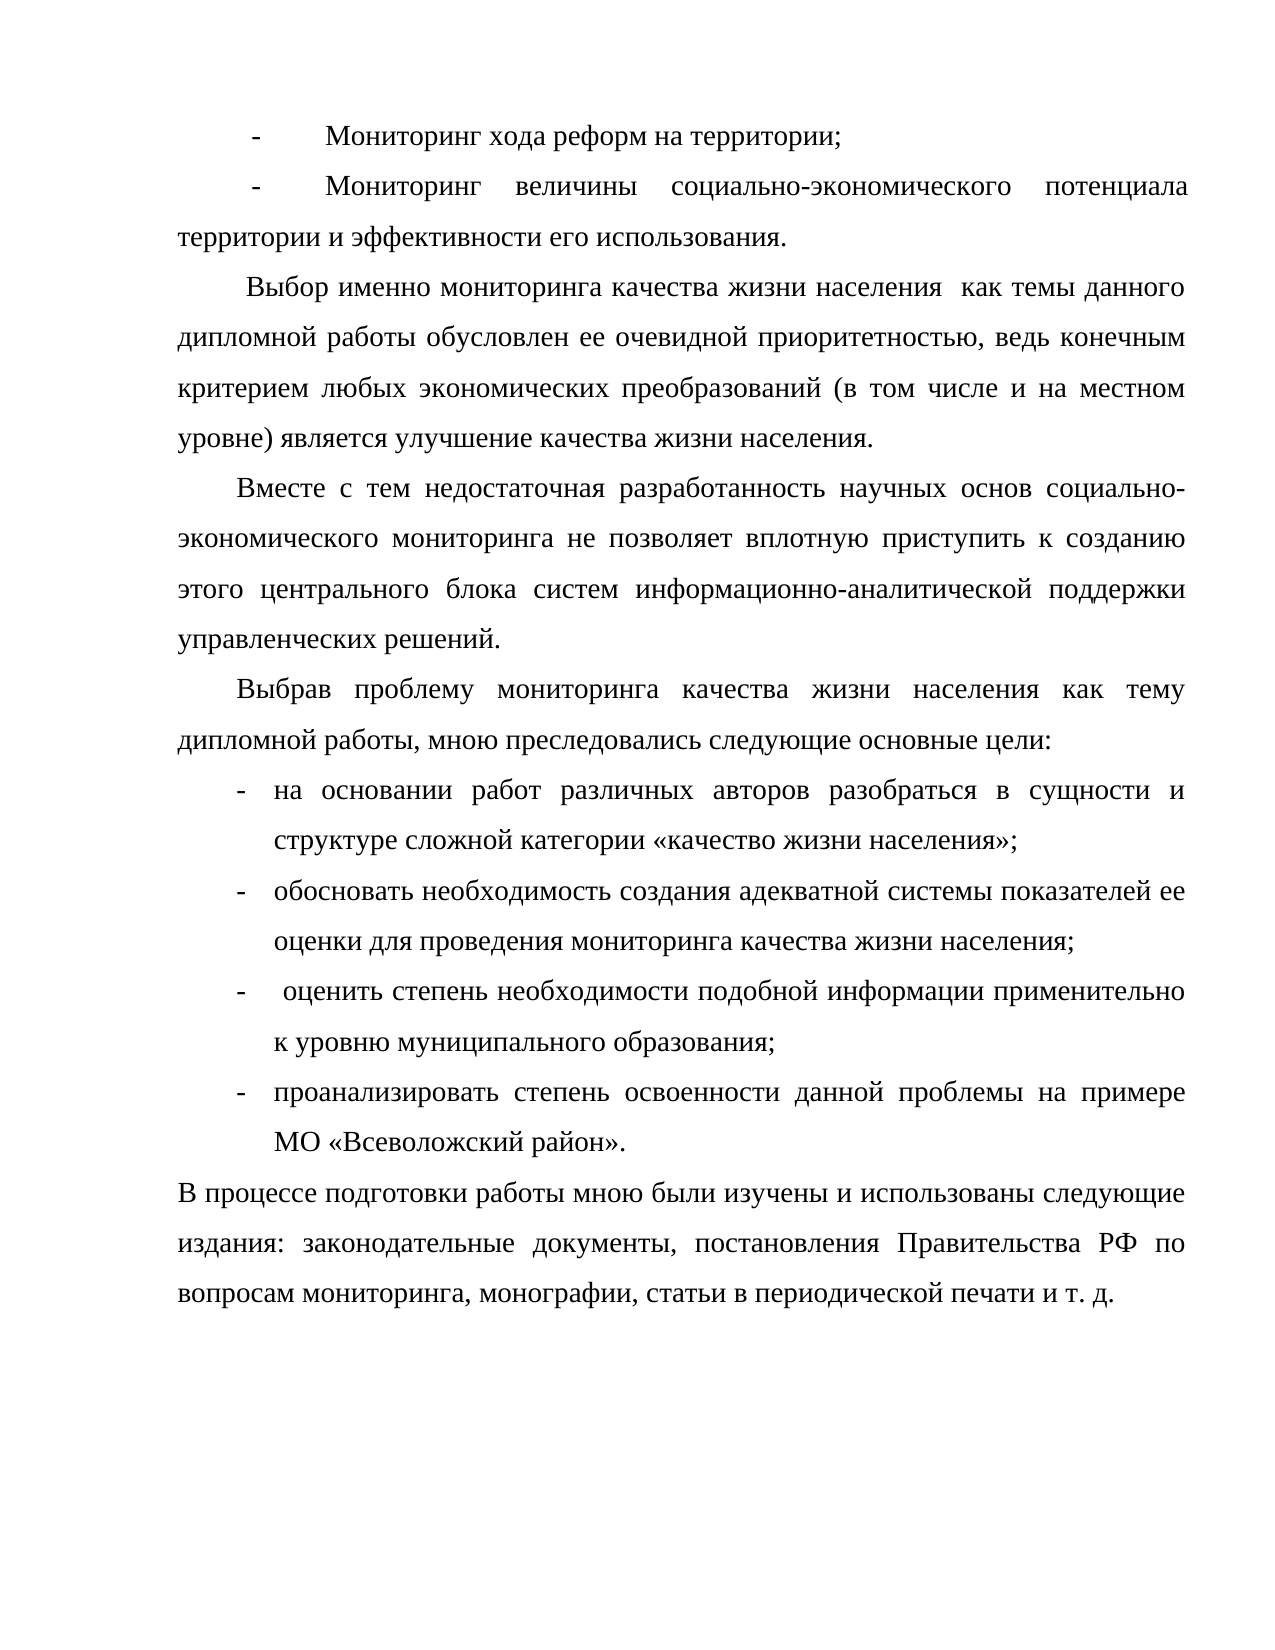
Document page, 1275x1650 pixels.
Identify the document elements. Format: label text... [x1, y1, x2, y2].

text В процессе подготовки работы мною были изучены и использованы следующие издания: законодательные документы, постановления Правительства РФ по вопросам мониторинга, монографии, статьи в периодической печати и т. д. [177, 1175, 1186, 1309]
text Выбор именно мониторинга качества жизни населения как темы данного дипломной работы обусловлен ее очевидной приоритетностью, ведь конечным критерием любых экономических преобразований (в том числе и на местном уровне) является улучшение качества жизни населения. [177, 269, 1186, 453]
list на основании работ различных авторов разобраться в сущности и структуре сложной категории «качество жизни населения»; [236, 772, 1186, 856]
text Вместе с тем недостаточная разработанность научных основ социально-экономического мониторинга не позволяет вплотную приступить к созданию этого центрального блока систем информационно-аналитической поддержки управленческих решений. [177, 470, 1186, 655]
list проанализировать степень освоенности данной проблемы на примере МО «Всеволожский район». [236, 1074, 1186, 1158]
text - Мониторинг величины социально-экономического потенциала территории и эффективности его использования. [177, 168, 1189, 252]
list оценить степень необходимости подобной информации применительно к уровню муниципального образования; [236, 973, 1186, 1057]
text Выбрав проблему мониторинга качества жизни населения как тему дипломной работы, мною преследовались следующие основные цели: [177, 672, 1186, 755]
list обосновать необходимость создания адекватной системы показателей ее оценки для проведения мониторинга качества жизни населения; [236, 873, 1186, 957]
text - Мониторинг хода реформ на территории; [177, 118, 1189, 152]
